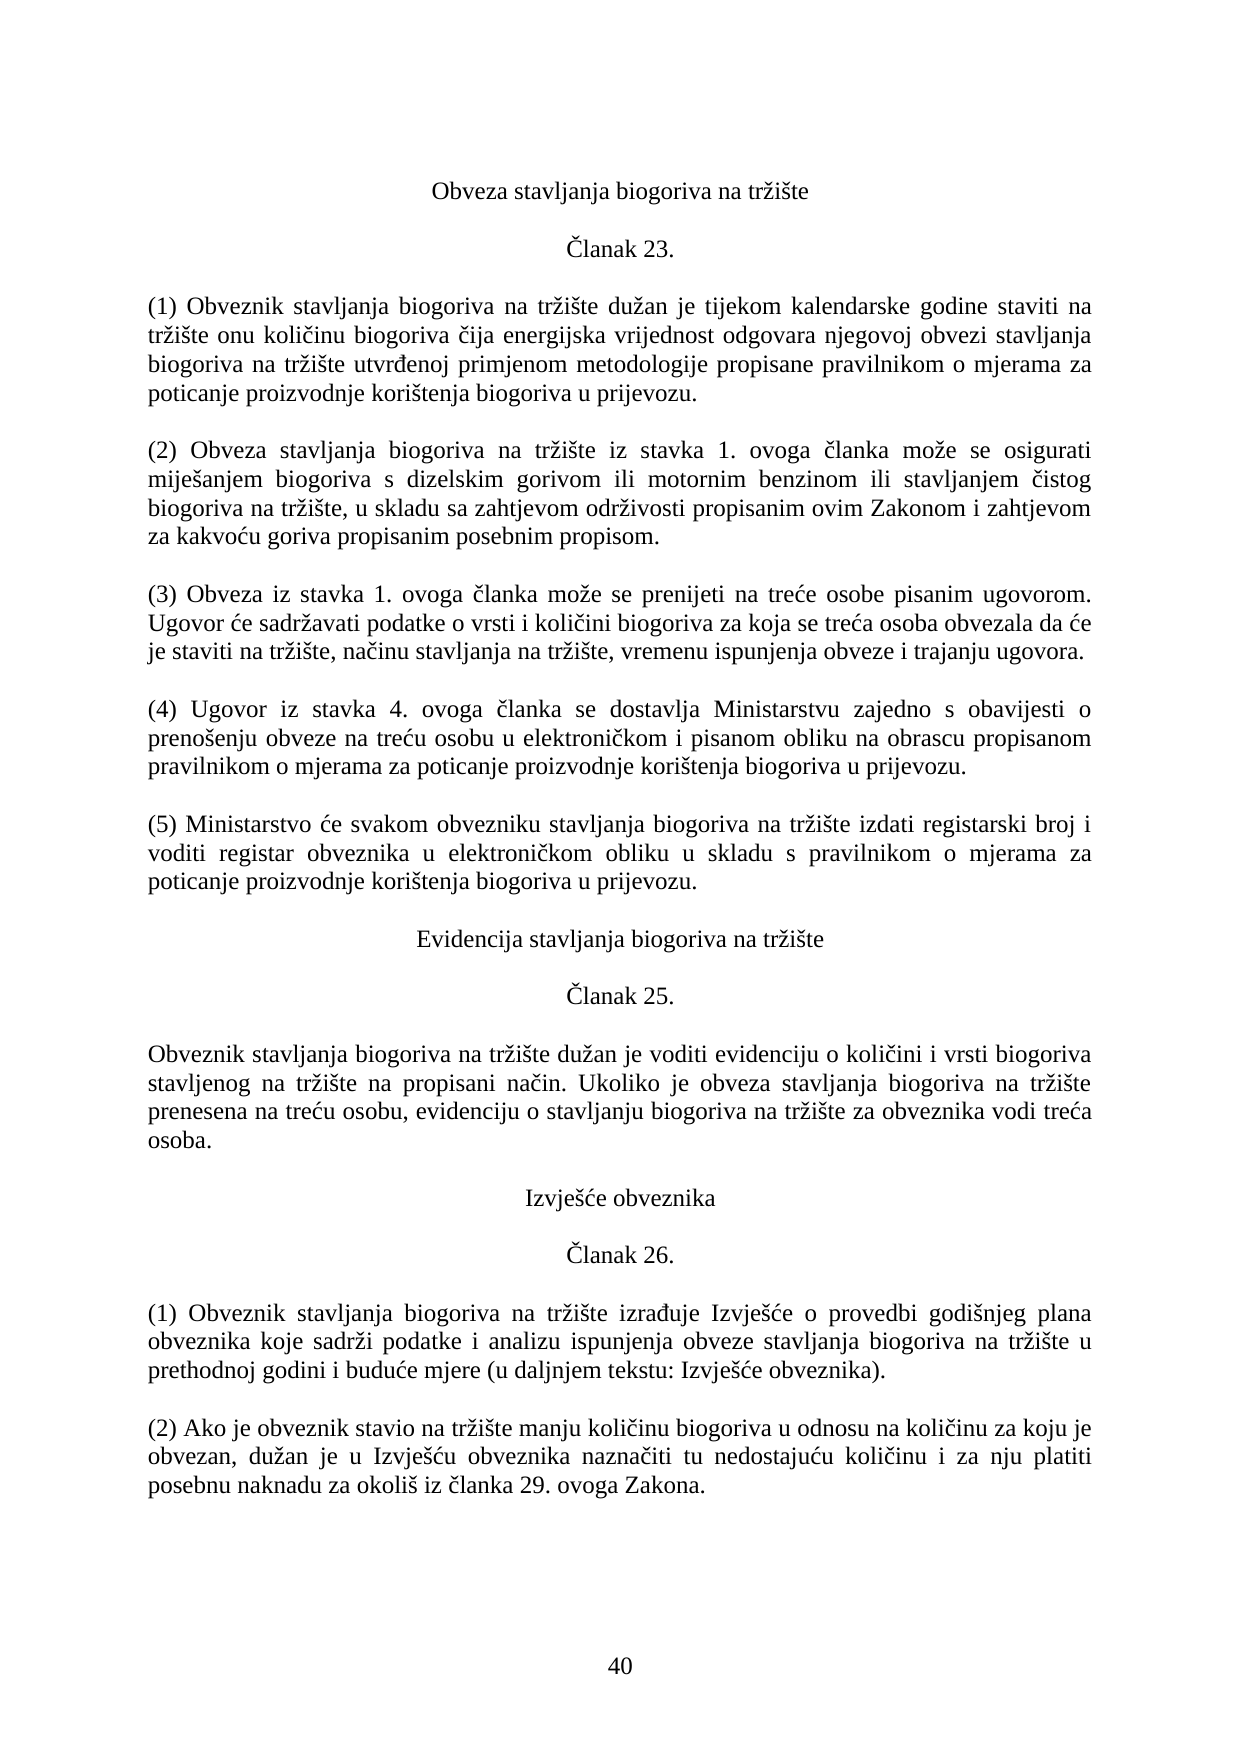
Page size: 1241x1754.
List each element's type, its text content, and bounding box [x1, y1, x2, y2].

text (1) Obveznik stavljanja biogoriva na tržište izrađuje Izvješće o provedbi godišnjeg plana obveznika koje sadrži podatke i analizu ispunjenja obveze stavljanja biogoriva na tržište u prethodnoj godini i buduće mjere (u daljnjem tekstu: Izvješće obveznika). [148, 1298, 1093, 1384]
text Članak 25. [148, 981, 1093, 1010]
text Izvješće obveznika [148, 1183, 1093, 1211]
text (4) Ugovor iz stavka 4. ovoga članka se dostavlja Ministarstvu zajedno s obavijesti o prenošenju obveze na treću osobu u elektroničkom i pisanom obliku na obrascu propisanom pravilnikom o mjerama za poticanje proizvodnje korištenja biogoriva u prijevozu. [148, 694, 1093, 780]
text (5) Ministarstvo će svakom obvezniku stavljanja biogoriva na tržište izdati registarski broj i voditi registar obveznika u elektroničkom obliku u skladu s pravilnikom o mjerama za poticanje proizvodnje korištenja biogoriva u prijevozu. [148, 809, 1093, 895]
text Članak 26. [148, 1240, 1093, 1269]
text Članak 23. [148, 234, 1093, 263]
text (1) Obveznik stavljanja biogoriva na tržište dužan je tijekom kalendarske godine staviti na tržište onu količinu biogoriva čija energijska vrijednost odgovara njegovoj obvezi stavljanja biogoriva na tržište utvrđenoj primjenom metodologije propisane pravilnikom o mjerama za poticanje proizvodnje korištenja biogoriva u prijevozu. [148, 291, 1093, 406]
text (3) Obveza iz stavka 1. ovoga članka može se prenijeti na treće osobe pisanim ugovorom. Ugovor će sadržavati podatke o vrsti i količini biogoriva za koja se treća osoba obvezala da će je staviti na tržište, načinu stavljanja na tržište, vremenu ispunjenja obveze i trajanju ugovora. [148, 579, 1093, 665]
text Obveza stavljanja biogoriva na tržište [148, 176, 1093, 205]
text (2) Obveza stavljanja biogoriva na tržište iz stavka 1. ovoga članka može se osigurati miješanjem biogoriva s dizelskim gorivom ili motornim benzinom ili stavljanjem čistog biogoriva na tržište, u skladu sa zahtjevom održivosti propisanim ovim Zakonom i zahtjevom za kakvoću goriva propisanim posebnim propisom. [148, 435, 1093, 550]
text Obveznik stavljanja biogoriva na tržište dužan je voditi evidenciju o količini i vrsti biogoriva stavljenog na tržište na propisani način. Ukoliko je obveza stavljanja biogoriva na tržište prenesena na treću osobu, evidenciju o stavljanju biogoriva na tržište za obveznika vodi treća osoba. [148, 1039, 1093, 1154]
text Evidencija stavljanja biogoriva na tržište [148, 924, 1093, 953]
text (2) Ako je obveznik stavio na tržište manju količinu biogoriva u odnosu na količinu za koju je obvezan, dužan je u Izvješću obveznika naznačiti tu nedostajuću količinu i za nju platiti posebnu naknadu za okoliš iz članka 29. ovoga Zakona. [148, 1413, 1093, 1499]
